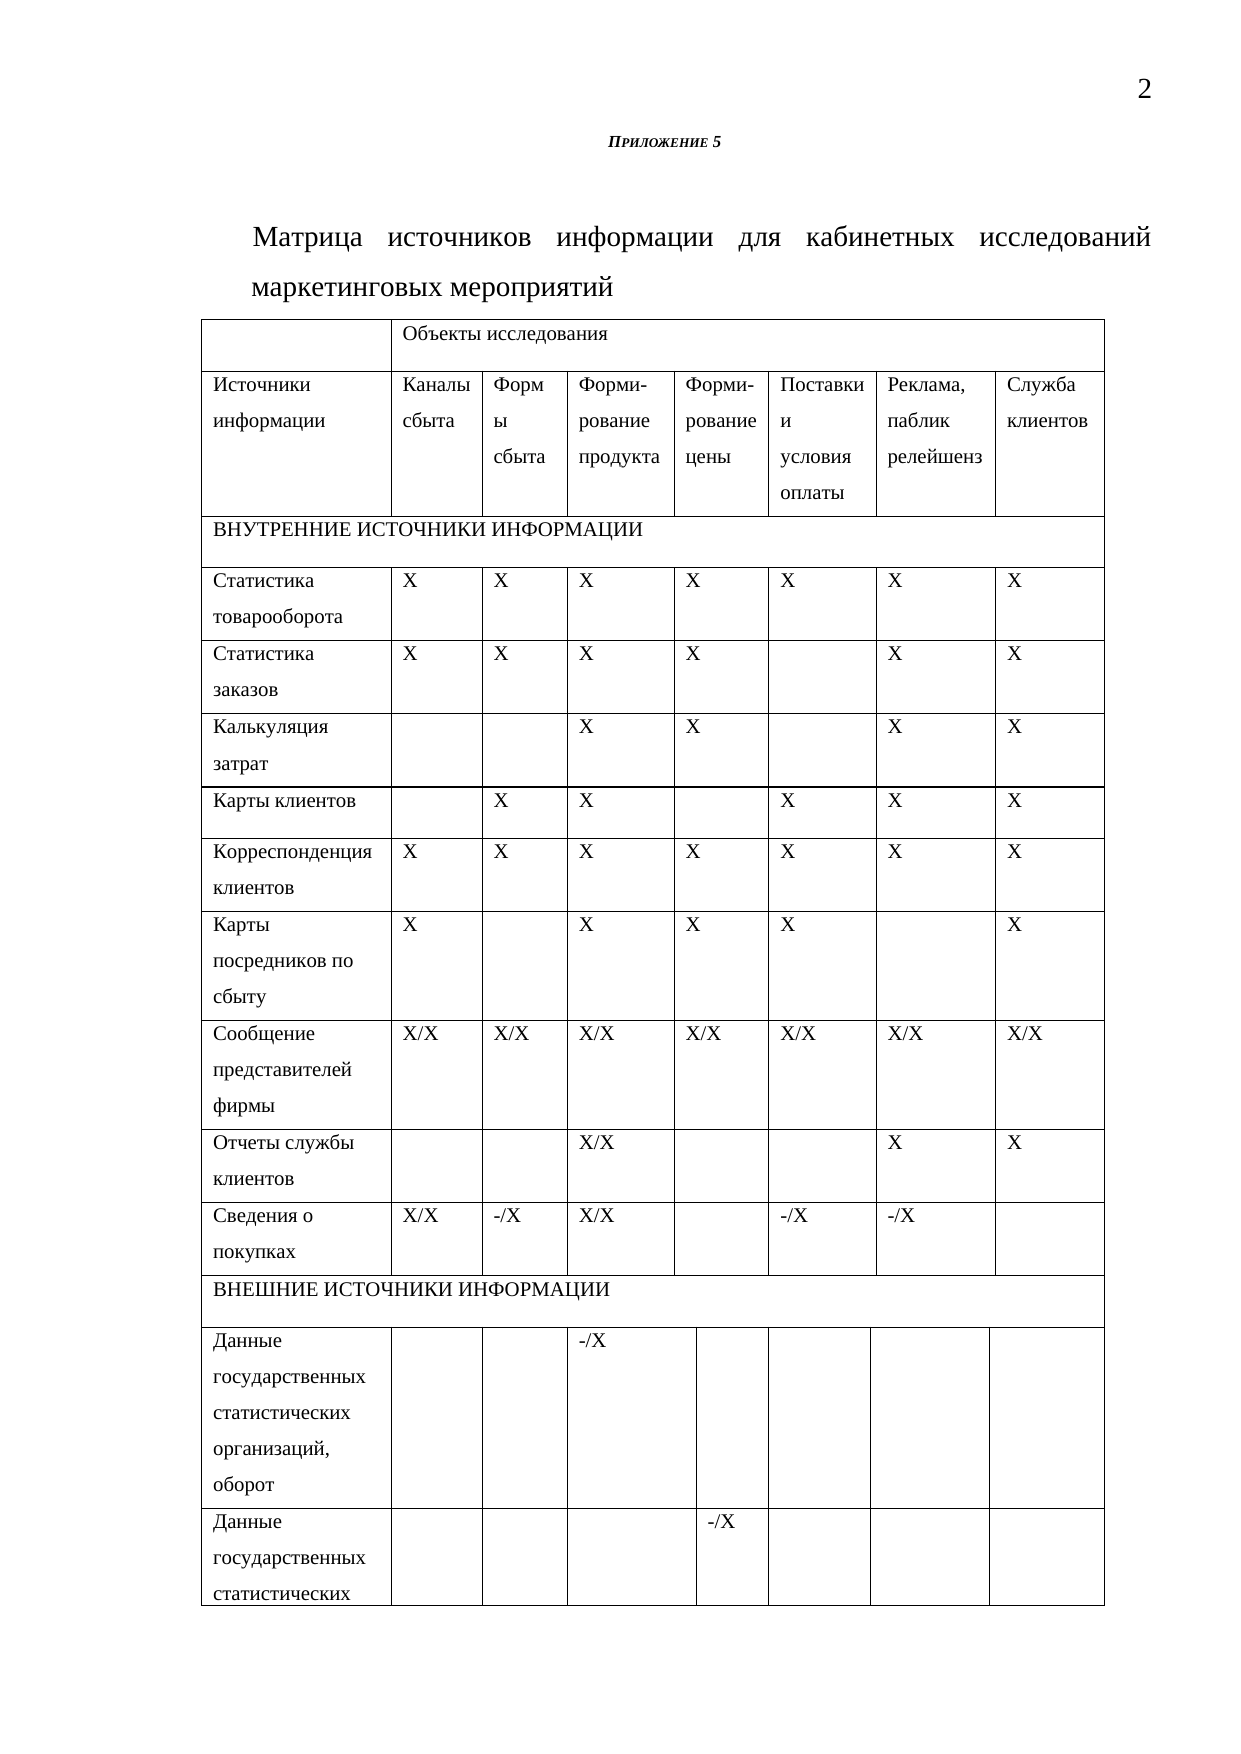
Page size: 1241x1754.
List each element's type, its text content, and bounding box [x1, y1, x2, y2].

table_cell Х/Х [877, 1021, 995, 1129]
table_cell Х [996, 568, 1104, 640]
table_cell [392, 788, 482, 838]
table_cell Х [392, 839, 482, 911]
table_cell Х/Х [483, 1021, 567, 1129]
table_cell Х [996, 788, 1104, 838]
table_cell Источники информации [202, 372, 391, 516]
table_cell Карты клиентов [202, 788, 391, 838]
table_cell Х [877, 788, 995, 838]
table_cell [483, 714, 567, 786]
table_cell [392, 1328, 482, 1508]
table_cell Х [996, 839, 1104, 911]
table_cell [871, 1328, 989, 1508]
table_cell -/Х [483, 1203, 567, 1275]
table_cell Х [877, 641, 995, 713]
table_header [202, 320, 391, 371]
table_cell Х [877, 714, 995, 786]
table_cell Х [769, 912, 876, 1020]
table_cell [202, 1509, 391, 1605]
table_cell Х [675, 641, 768, 713]
table_cell Форми- рование цены [675, 372, 768, 516]
table_cell Форми- рование продукта [568, 372, 674, 516]
table_cell Поставки и условия оплаты [769, 372, 876, 516]
table_cell -/Х [877, 1203, 995, 1275]
table_cell Х [568, 568, 674, 640]
table_cell Х/Х [568, 1203, 674, 1275]
table_cell Сообщение представителей фирмы [202, 1021, 391, 1129]
table_cell Реклама, паблик релейшенз [877, 372, 995, 516]
table_cell [877, 912, 995, 1020]
table_cell -/Х [697, 1509, 768, 1605]
table_cell [483, 1328, 567, 1508]
table_cell Х [877, 839, 995, 911]
table_cell [769, 641, 876, 713]
table_cell Калькуляция затрат [202, 714, 391, 786]
table_cell Х/Х [392, 1021, 482, 1129]
table_cell Х [877, 1130, 995, 1202]
table_cell Формы сбыта [483, 372, 567, 516]
table_cell Х [568, 714, 674, 786]
table_cell [675, 1130, 768, 1202]
table_cell Х [392, 568, 482, 640]
table_cell ВНУТРЕННИЕ ИСТОЧНИКИ ИНФОРМАЦИИ [202, 517, 1104, 567]
table_cell Данные государственных статистических организаций, оборот [202, 1328, 391, 1508]
table_cell [996, 1203, 1104, 1275]
table_cell Сведения о покупках [202, 1203, 391, 1275]
table_cell Х [996, 1130, 1104, 1202]
table_cell [568, 1509, 696, 1605]
table_cell Х [996, 714, 1104, 786]
table_cell Х/Х [568, 1021, 674, 1129]
table_cell [483, 1509, 567, 1605]
table_cell [871, 1509, 989, 1605]
table_cell Служба клиентов [996, 372, 1104, 516]
table_cell Карты посредников по сбыту [202, 912, 391, 1020]
table_cell Х [568, 912, 674, 1020]
table_cell Х/Х [392, 1203, 482, 1275]
table_cell Х/Х [675, 1021, 768, 1129]
table_cell Х/Х [568, 1130, 674, 1202]
table_cell [697, 1328, 768, 1508]
table_cell [990, 1328, 1104, 1508]
table_cell Х [483, 788, 567, 838]
table_cell Отчеты службы клиентов [202, 1130, 391, 1202]
table_cell -/Х [769, 1203, 876, 1275]
table_cell [769, 1328, 870, 1508]
table_cell Х [769, 568, 876, 640]
table_cell -/Х [568, 1328, 696, 1508]
table_cell Х [483, 839, 567, 911]
table_cell ВНЕШНИЕ ИСТОЧНИКИ ИНФОРМАЦИИ [202, 1276, 1104, 1327]
table_cell Каналы сбыта [392, 372, 482, 516]
table_cell Х [483, 641, 567, 713]
table_cell [675, 1203, 768, 1275]
table_cell [483, 912, 567, 1020]
table_cell Х [675, 568, 768, 640]
table_cell Корреспонденция клиентов [202, 839, 391, 911]
table_cell Х [675, 839, 768, 911]
table_cell Х [392, 912, 482, 1020]
table_cell [769, 1509, 870, 1605]
table_cell Х [392, 641, 482, 713]
table_cell [392, 714, 482, 786]
text Матрица источников информации для кабинетных исследований маркетинговых мероприятий [251, 219, 1152, 303]
table_cell [769, 1130, 876, 1202]
table_cell Х [996, 641, 1104, 713]
table_cell Х [769, 788, 876, 838]
table_cell Х [675, 912, 768, 1020]
table_cell [990, 1509, 1104, 1605]
table_cell Х [769, 839, 876, 911]
table_cell Х [996, 912, 1104, 1020]
table_cell Х/Х [769, 1021, 876, 1129]
table_cell [392, 1509, 482, 1605]
table_header Объекты исследования [392, 320, 1104, 371]
table_cell Х [568, 788, 674, 838]
table_cell Х [877, 568, 995, 640]
table_cell Х [568, 641, 674, 713]
subtitle Приложение 5 [177, 118, 1152, 152]
table_cell [483, 1130, 567, 1202]
table_cell [392, 1130, 482, 1202]
table_cell Статистика заказов [202, 641, 391, 713]
table_cell Статистика товарооборота [202, 568, 391, 640]
table_cell Х [675, 714, 768, 786]
table_cell [769, 714, 876, 786]
table_cell Х [568, 839, 674, 911]
table_cell [675, 788, 768, 838]
table_cell Х [483, 568, 567, 640]
table_cell Х/Х [996, 1021, 1104, 1129]
